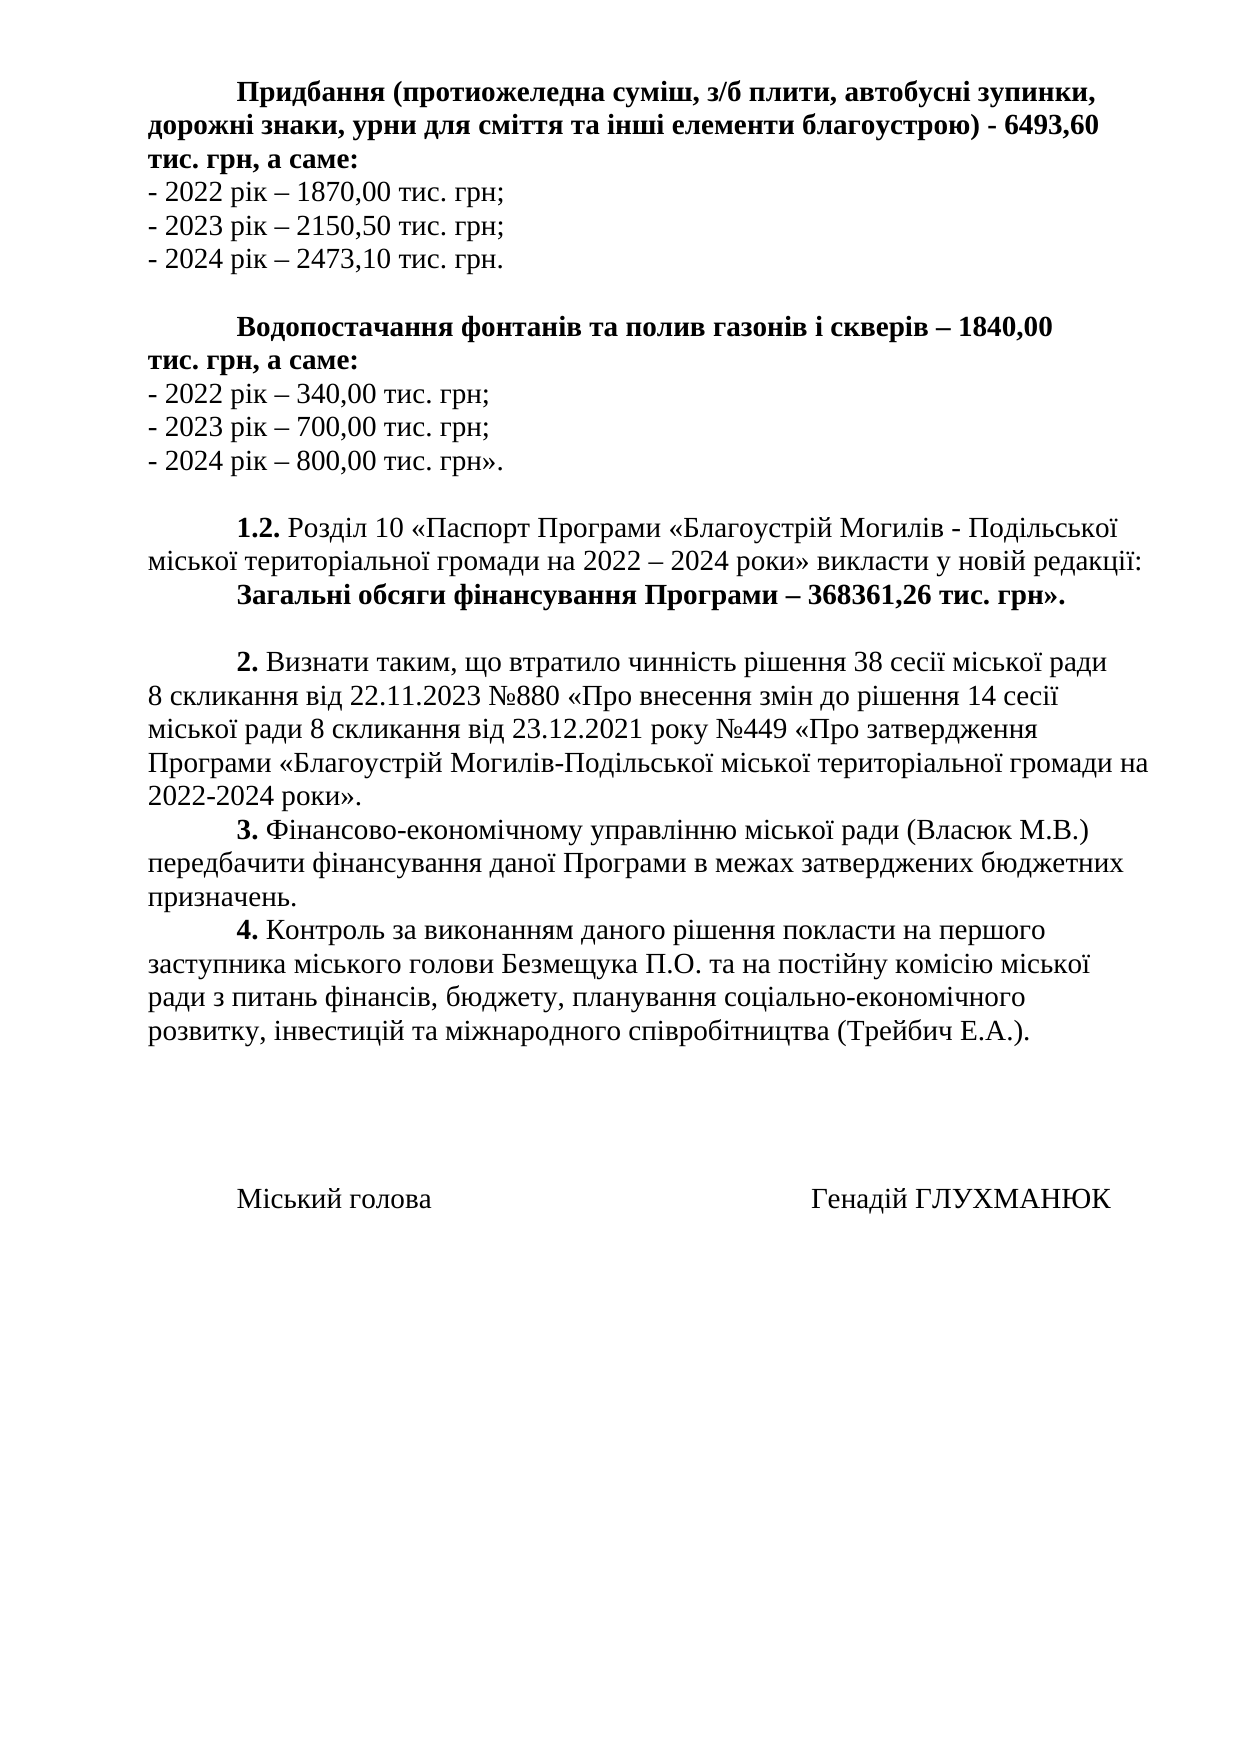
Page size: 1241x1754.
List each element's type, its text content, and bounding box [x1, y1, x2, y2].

text - 2022 рік – 1870,00 тис. грн; [148, 174, 1152, 208]
text - 2024 рік – 2473,10 тис. грн. [148, 242, 1152, 275]
text 2. Визнати таким, що втратило чинність рішення 38 сесії міської ради [148, 644, 1152, 678]
text - 2023 рік – 700,00 тис. грн; [148, 409, 1152, 443]
text Міський голова Генадій ГЛУХМАНЮК [148, 1181, 1152, 1214]
text 4. Контроль за виконанням даного рішення покласти на першого заступника міського голови Безмещука П.О. та на постійну комісію міської ради з питань фінансів, бюджету, планування соціально-економічного розвитку, інвестицій та міжнародного співробітництва (Трейбич Е.А.). [148, 912, 1152, 1047]
text - 2023 рік – 2150,50 тис. грн; [148, 208, 1152, 242]
text - 2022 рік – 340,00 тис. грн; [148, 376, 1152, 409]
text Загальні обсяги фінансування Програми – 368361,26 тис. грн». [148, 577, 1152, 611]
text тис. грн, а саме: [148, 342, 1152, 376]
text Водопостачання фонтанів та полив газонів і скверів – 1840,00 [148, 309, 1152, 342]
text Придбання (протиожеледна суміш, з/б плити, автобусні зупинки, дорожні знаки, урни для сміття та інші елементи благоустрою) - 6493,60 тис. грн, а саме: [148, 74, 1152, 174]
text - 2024 рік – 800,00 тис. грн». [148, 443, 1152, 476]
text 8 скликання від 22.11.2023 №880 «Про внесення змін до рішення 14 сесії міської ради 8 скликання від 23.12.2021 року №449 «Про затвердження Програми «Благоустрій Могилів-Подільської міської територіальної громади на 2022-2024 роки». [148, 678, 1152, 812]
text 3. Фінансово-економічному управлінню міської ради (Власюк М.В.) передбачити фінансування даної Програми в межах затверджених бюджетних призначень. [148, 812, 1152, 912]
text 1.2. Розділ 10 «Паспорт Програми «Благоустрій Могилів - Подільської міської територіальної громади на 2022 – 2024 роки» викласти у новій редакції: [148, 510, 1152, 577]
